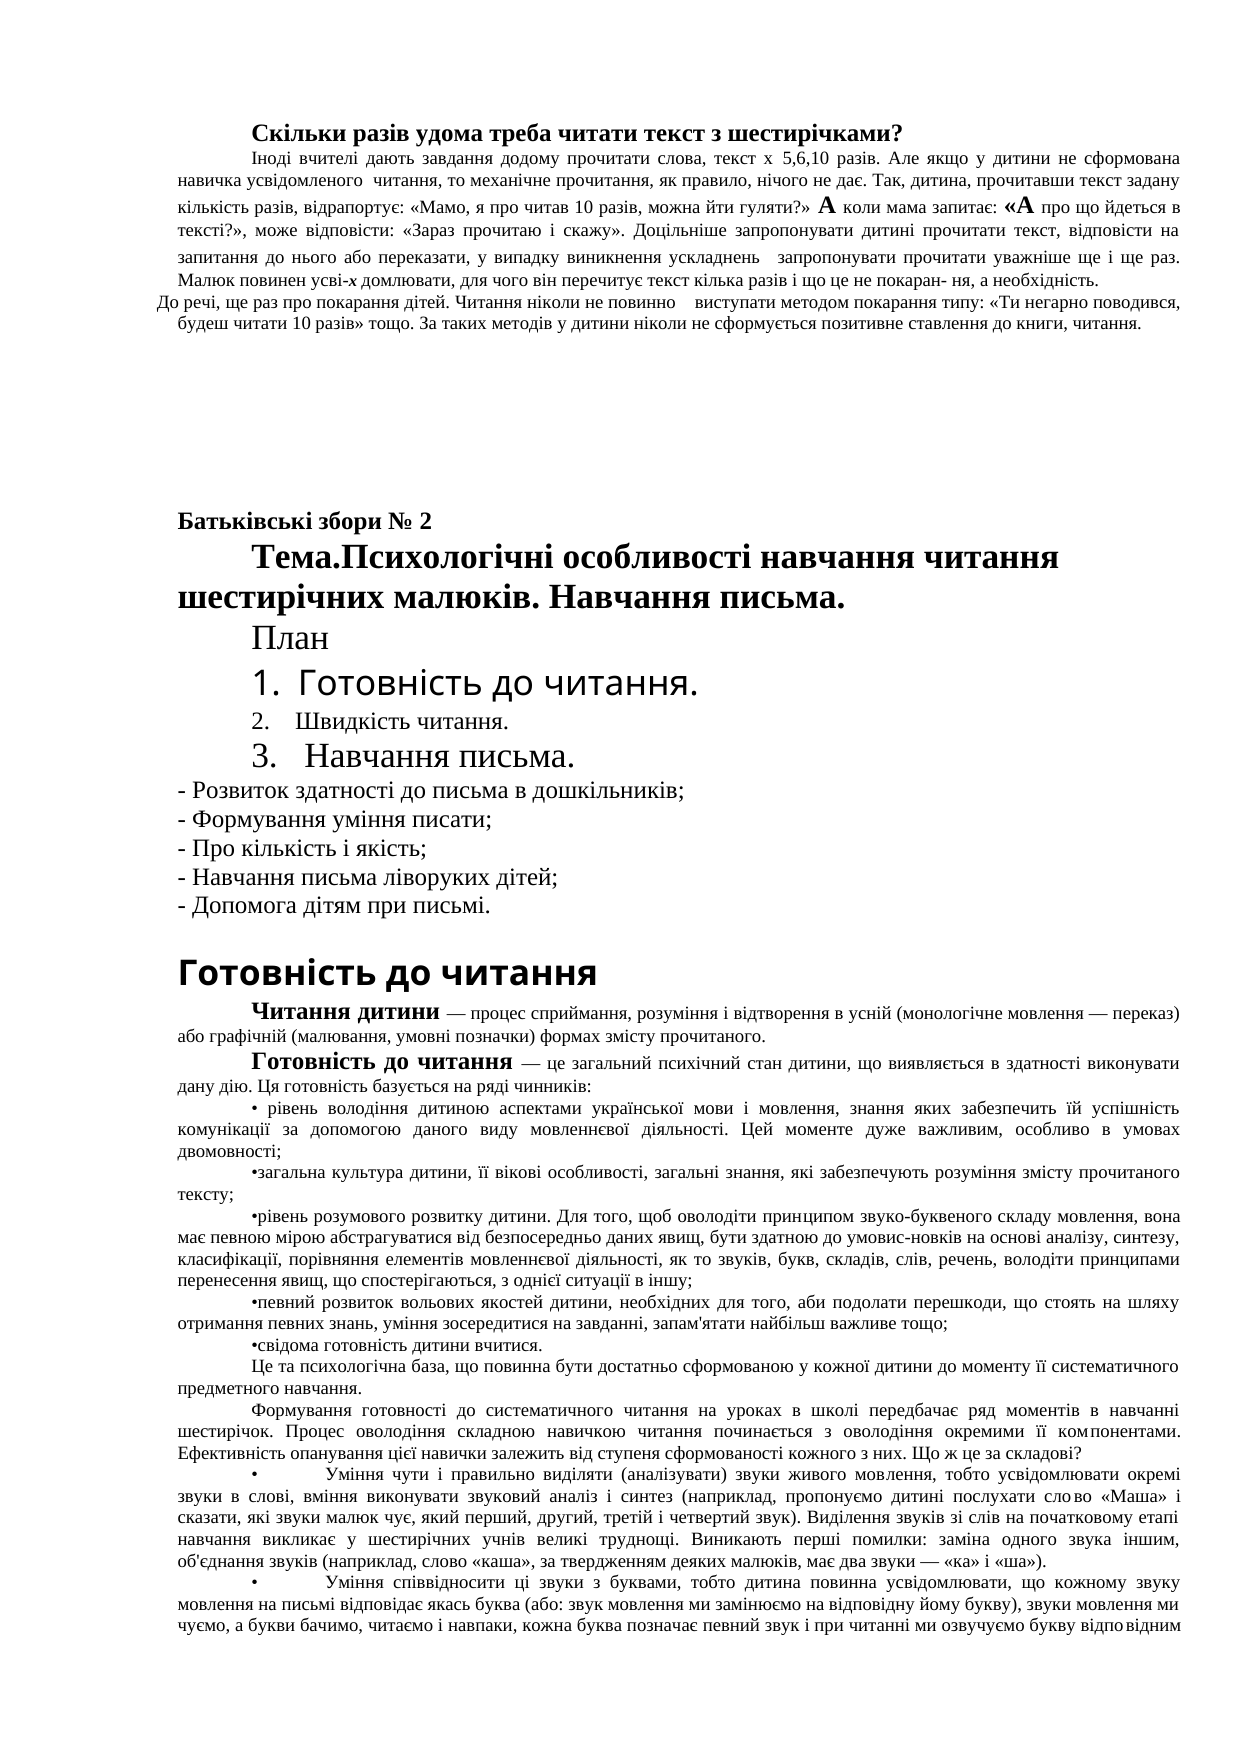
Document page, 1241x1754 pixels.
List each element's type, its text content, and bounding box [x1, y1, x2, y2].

text Це та психологічна база, що повинна бути достатньо сформованою у кожної дитини до моменту її систематичного предметного навчання. [177, 1355, 1181, 1398]
text • рівень володіння дитиною аспектами української мови і мовлення, знання яких забезпечить їй успішність комунікації за допомогою даного виду мовленнєвої діяльності. Цей моменте дуже важливим, особливо в умовах двомовності; [177, 1097, 1181, 1161]
text Тема.Психологічні особливості навчання читання шестирічних малюків. Навчання письма. [177, 535, 1181, 617]
text Готовність до читання — це загальний психічний стан дитини, що виявляється в здатності виконувати дану дію. Ця готовність базується на ряді чинників: [177, 1046, 1181, 1097]
text - Формування уміння писати; [177, 804, 1181, 833]
text Готовність до читання [177, 948, 1181, 996]
text - Про кількість і якість; [177, 833, 1181, 862]
text •певний розвиток вольових якостей дитини, необхідних для того, аби подолати перешкоди, що стоять на шляху отримання певних знань, уміння зосередитися на завданні, запам'ятати найбільш важливе тощо; [177, 1291, 1181, 1334]
text Батьківські збори № 2 [177, 506, 1181, 535]
text Іноді вчителі дають завдання додому прочитати слова, текст х 5,6,10 разів. Але якщо у дитини не сформована навичка усвідомленого читання, то механічне прочитання, як правило, нічого не дає. Так, дитина, прочитавши текст задану кількість разів, відрапортує: «Мамо, я про читав 10 разів, можна йти гуляти?» А коли мама запитає: «А про що йдеться в тексті?», може відповісти: «Зараз прочитаю і скажу». Доцільніше запропонувати дитині прочитати текст, відповісти на запитання до нього або переказати, у випадку виникнення ускладнень запропонувати прочитати уважніше ще і ще раз. Малюк повинен усві-х домлювати, для чого він перечитує текст кілька разів і що це не покаран- ня, а необхідність. [177, 147, 1181, 291]
list Швидкість читання. [251, 706, 1181, 734]
text План [177, 617, 1181, 657]
list Уміння чути і правильно виділяти (аналізувати) звуки живого мовлення, тобто усвідомлювати окремі звуки в слові, вміння виконувати звуковий аналіз і синтез (наприклад, пропонуємо дитині послухати слово «Маша» і сказати, які звуки малюк чує, який перший, другий, третій і четвертий звук). Виділення звуків зі слів на початковому етапі навчання викликає у шестирічних учнів великі труднощі. Виникають перші помилки: заміна одного звука іншим, об'єднання звуків (наприклад, слово «каша», за твердженням деяких малюків, має два звуки — «ка» і «ша»). [177, 1463, 1181, 1571]
text Скільки разів удома треба читати текст з шестирічками? [177, 118, 1181, 147]
text 3. Навчання письма. [177, 734, 1181, 775]
text •свідома готовність дитини вчитися. [177, 1334, 1181, 1355]
text - Навчання письма ліворуких дітей; [177, 862, 1181, 890]
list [177, 1571, 1181, 1636]
text - Допомога дітям при письмі. [177, 890, 1181, 919]
list Готовність до читання. [251, 657, 1181, 706]
text До речі, ще раз про покарання дітей. Читання ніколи не повинно виступати методом покарання типу: «Ти негарно поводився, будеш читати 10 разів» тощо. За таких методів у дитини ніколи не сформується позитивне ставлення до книги, читання. [118, 291, 1181, 334]
text - Розвиток здатності до письма в дошкільників; [177, 775, 1181, 804]
text •рівень розумового розвитку дитини. Для того, щоб оволодіти принципом звуко-буквеного складу мовлення, вона має певною мірою абстрагуватися від безпосередньо даних явищ, бути здатною до умовис-новків на основі аналізу, синтезу, класифікації, порівняння елементів мовленнєвої діяльності, як то звуків, букв, складів, слів, речень, володіти принципами перенесення явищ, що спостерігаються, з однієї ситуації в іншу; [177, 1204, 1181, 1291]
text Читання дитини — процес сприймання, розуміння і відтворення в усній (монологічне мовлення — переказ) або графічній (малювання, умовні позначки) формах змісту прочитаного. [177, 996, 1181, 1046]
text •загальна культура дитини, її вікові особливості, загальні знання, які забезпечують розуміння змісту прочитаного тексту; [177, 1161, 1181, 1204]
text Формування готовності до систематичного читання на уроках в школі передбачає ряд моментів в навчанні шестирічок. Процес оволодіння складною навичкою читання починається з оволодіння окремими її компонентами. Ефективність опанування цієї навички залежить від ступеня сформованості кожного з них. Що ж це за складові? [177, 1398, 1181, 1463]
